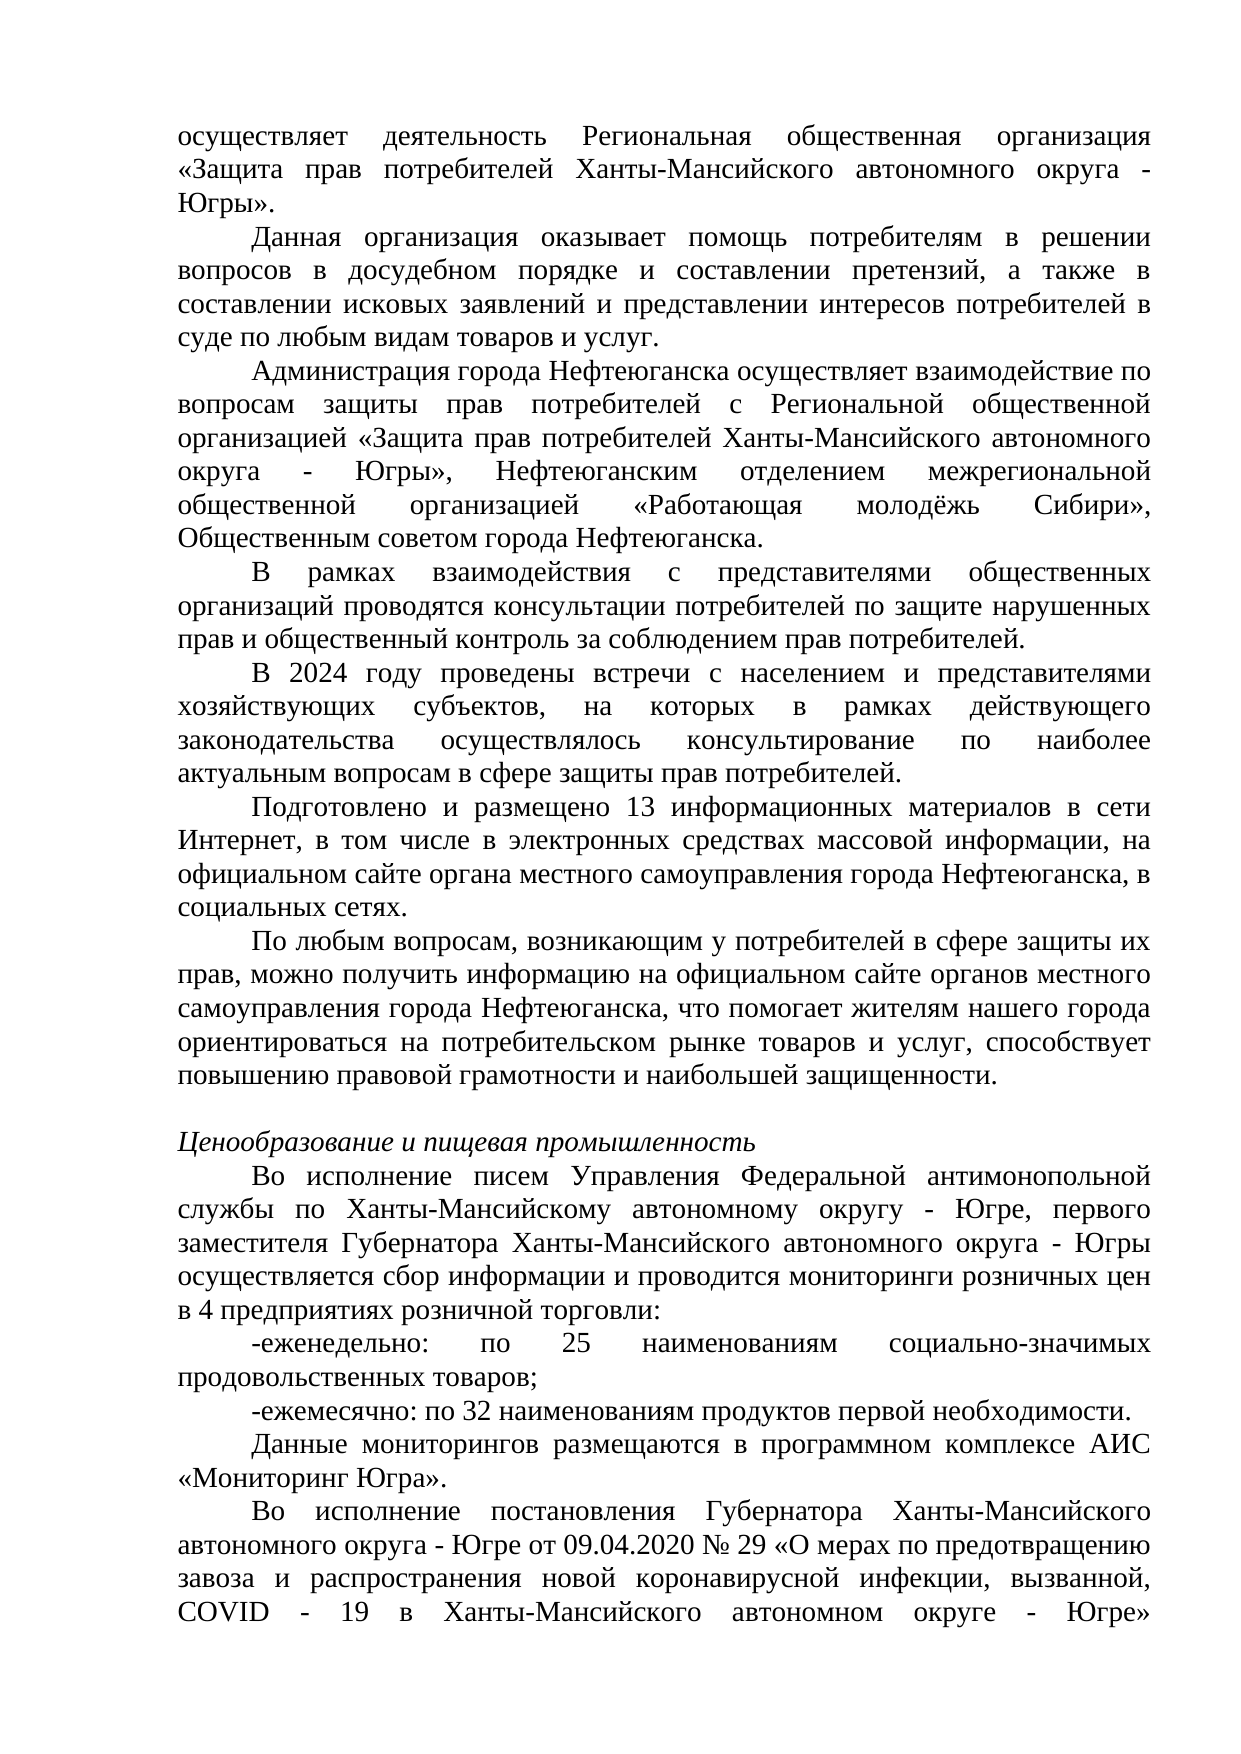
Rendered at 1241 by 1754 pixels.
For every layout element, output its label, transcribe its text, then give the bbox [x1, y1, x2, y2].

text -ежемесячно: по 32 наименованиям продуктов первой необходимости. [177, 1393, 1152, 1426]
text Ценообразование и пищевая промышленность [177, 1124, 1152, 1158]
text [177, 118, 1152, 219]
text Администрация города Нефтеюганска осуществляет взаимодействие по вопросам защиты прав потребителей с Региональной общественной организацией «Защита прав потребителей Ханты-Мансийского автономного округа - Югры», Нефтеюганским отделением межрегиональной общественной организацией «Работающая молодёжь Сибири», Общественным советом города Нефтеюганска. [177, 353, 1152, 554]
text Данная организация оказывает помощь потребителям в решении вопросов в досудебном порядке и составлении претензий, а также в составлении исковых заявлений и представлении интересов потребителей в суде по любым видам товаров и услуг. [177, 219, 1152, 353]
text В рамках взаимодействия с представителями общественных организаций проводятся консультации потребителей по защите нарушенных прав и общественный контроль за соблюдением прав потребителей. [177, 554, 1152, 655]
text По любым вопросам, возникающим у потребителей в сфере защиты их прав, можно получить информацию на официальном сайте органов местного самоуправления города Нефтеюганска, что помогает жителям нашего города ориентироваться на потребительском рынке товаров и услуг, способствует повышению правовой грамотности и наибольшей защищенности. [177, 923, 1152, 1091]
text Во исполнение писем Управления Федеральной антимонопольной службы по Ханты-Мансийскому автономному округу - Югре, первого заместителя Губернатора Ханты-Мансийского автономного округа - Югры осуществляется сбор информации и проводится мониторинги розничных цен в 4 предприятиях розничной торговли: [177, 1158, 1152, 1326]
text Данные мониторингов размещаются в программном комплексе АИС «Мониторинг Югра». [177, 1426, 1152, 1493]
text Подготовлено и размещено 13 информационных материалов в сети Интернет, в том числе в электронных средствах массовой информации, на официальном сайте органа местного самоуправления города Нефтеюганска, в социальных сетях. [177, 789, 1152, 923]
text В 2024 году проведены встречи с населением и представителями хозяйствующих субъектов, на которых в рамках действующего законодательства осуществлялось консультирование по наиболее актуальным вопросам в сфере защиты прав потребителей. [177, 655, 1152, 789]
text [177, 1493, 1152, 1627]
text -еженедельно: по 25 наименованиям социально-значимых продовольственных товаров; [177, 1326, 1152, 1393]
